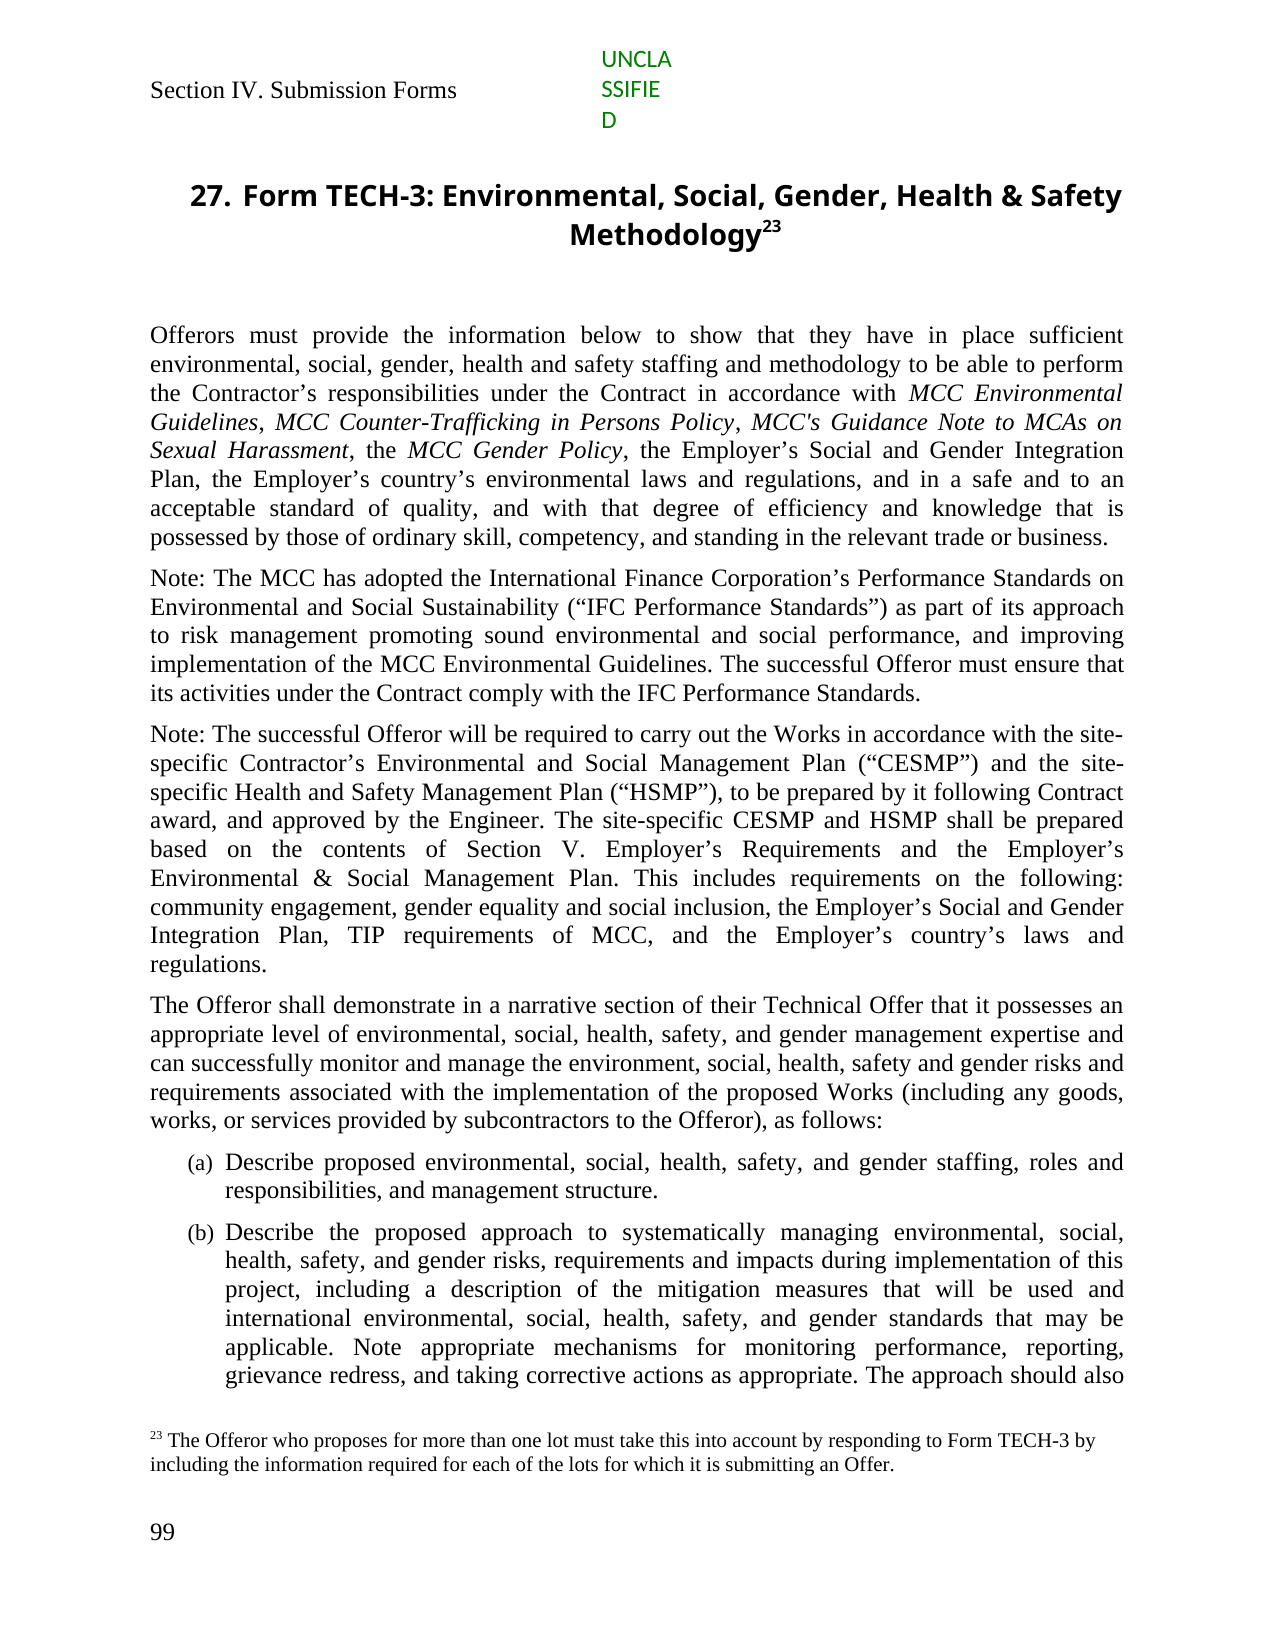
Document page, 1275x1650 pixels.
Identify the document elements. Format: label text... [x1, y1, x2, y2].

subtitle Form TECH-3: Environmental, Social, Gender, Health & Safety Methodology [187, 175, 1125, 254]
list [187, 1217, 1125, 1389]
text Note: The MCC has adopted the International Finance Corporation’s Performance Standards on Environmental and Social Sustainability (“IFC Performance Standards”) as part of its approach to risk management promoting sound environmental and social performance, and improving implementation of the MCC Environmental Guidelines. The successful Offeror must ensure that its activities under the Contract comply with the IFC Performance Standards. [150, 563, 1125, 707]
text The Offeror shall demonstrate in a narrative section of their Technical Offer that it possesses an appropriate level of environmental, social, health, safety, and gender management expertise and can successfully monitor and manage the environment, social, health, safety and gender risks and requirements associated with the implementation of the proposed Works (including any goods, works, or services provided by subcontractors to the Offeror), as follows: [150, 991, 1125, 1134]
text Offerors must provide the information below to show that they have in place sufficient environmental, social, gender, health and safety staffing and methodology to be able to perform the Contractor’s responsibilities under the Contract in accordance with MCC Environmental Guidelines, MCC Counter-Trafficking in Persons Policy, MCC's Guidance Note to MCAs on Sexual Harassment, the MCC Gender Policy, the Employer’s Social and Gender Integration Plan, the Employer’s country’s environmental laws and regulations, and in a safe and to an acceptable standard of quality, and with that degree of efficiency and knowledge that is possessed by those of ordinary skill, competency, and standing in the relevant trade or business. [150, 321, 1125, 551]
list Describe proposed environmental, social, health, safety, and gender staffing, roles and responsibilities, and management structure. [187, 1147, 1125, 1204]
text Note: The successful Offeror will be required to carry out the Works in accordance with the site- specific Contractor’s Environmental and Social Management Plan (“CESMP”) and the site-specific Health and Safety Management Plan (“HSMP”), to be prepared by it following Contract award, and approved by the Engineer. The site-specific CESMP and HSMP shall be prepared based on the contents of Section V. Employer’s Requirements and the Employer’s Environmental & Social Management Plan. This includes requirements on the following: community engagement, gender equality and social inclusion, the Employer’s Social and Gender Integration Plan, TIP requirements of MCC, and the Employer’s country’s laws and regulations. [150, 719, 1125, 978]
